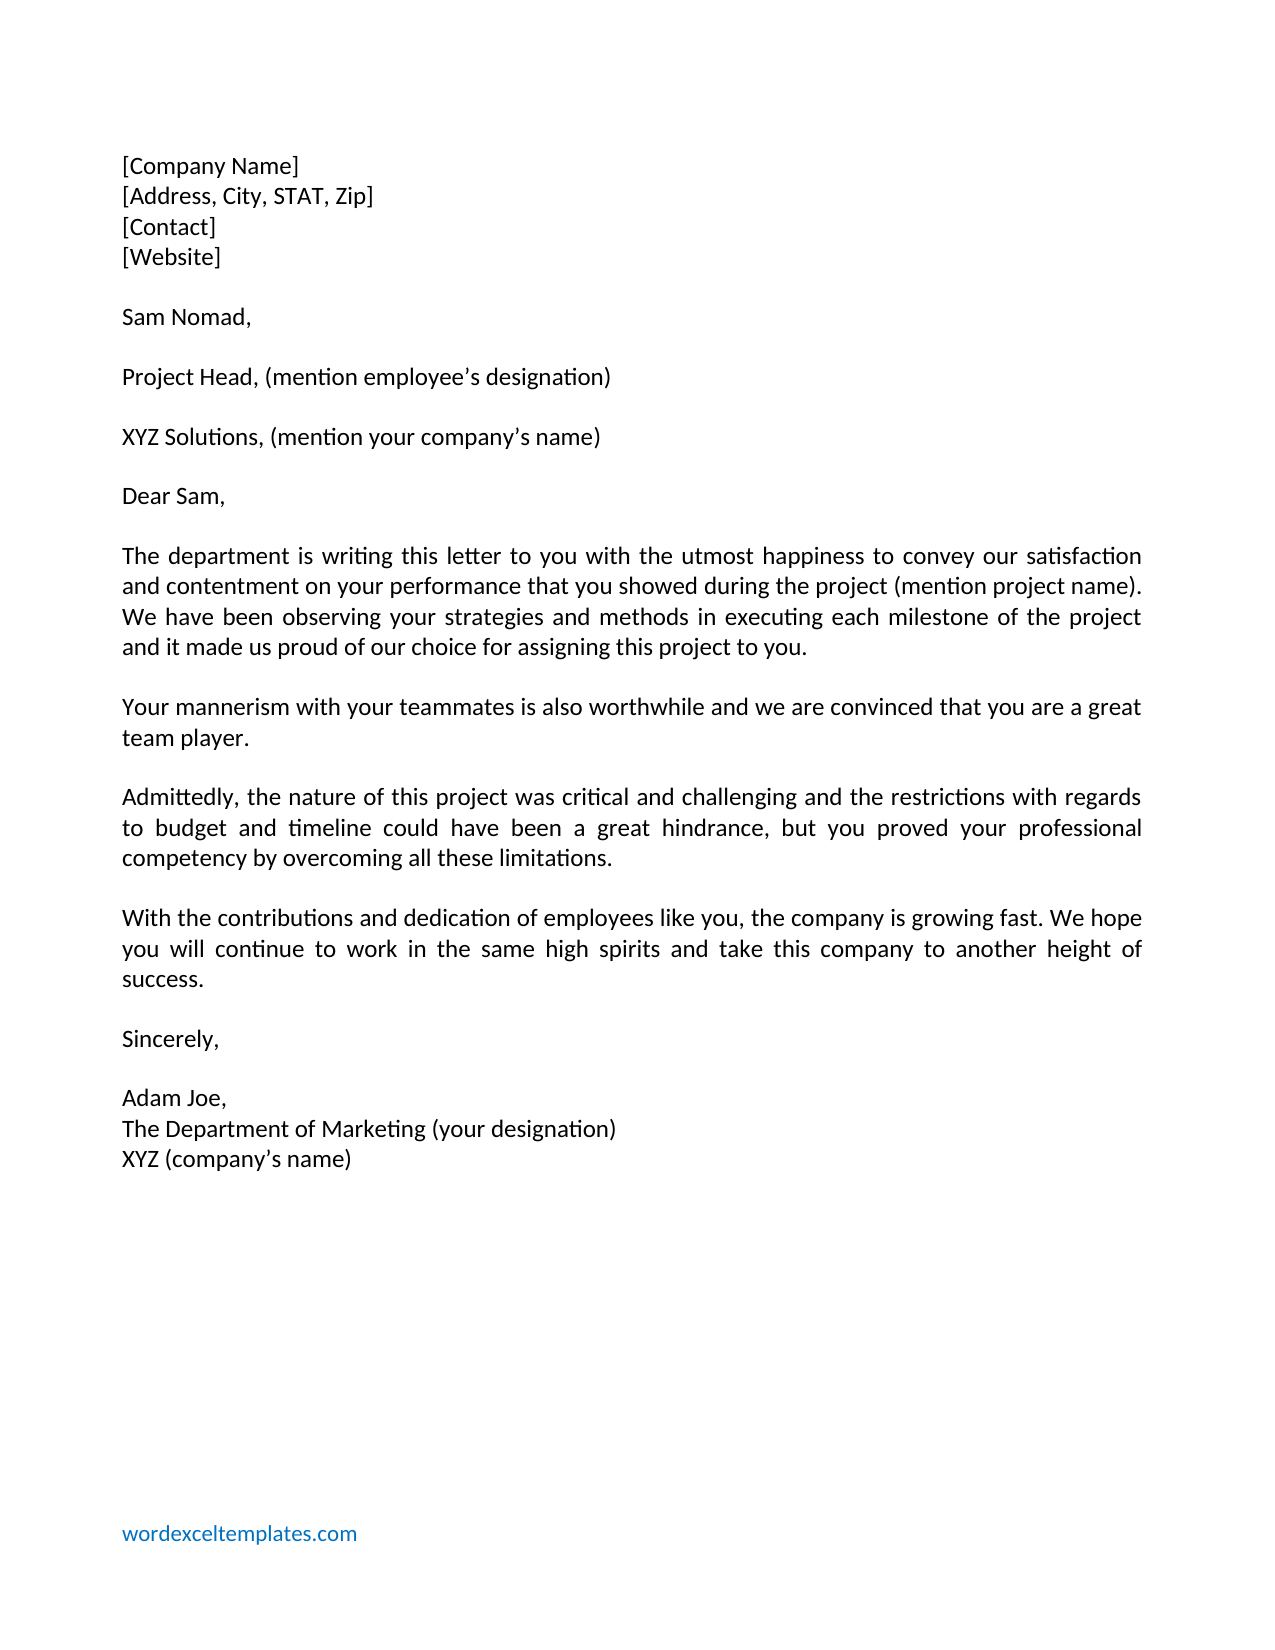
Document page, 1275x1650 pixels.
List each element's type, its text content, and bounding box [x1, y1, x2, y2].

text Your mannerism with your teammates is also worthwhile and we are convinced that you are a great team player. [122, 691, 1144, 752]
text Adam Joe, The Department of Marketing (your designation) XYZ (company’s name) [122, 1083, 1144, 1174]
text The department is writing this letter to you with the utmost happiness to convey our satisfaction and contentment on your performance that you showed during the project (mention project name). We have been observing your strategies and methods in executing each milestone of the project and it made us proud of our choice for assigning this project to you. [122, 540, 1144, 662]
text [Company Name] [Address, City, STAT, Zip] [Contact] [Website] [122, 150, 1144, 272]
text Sam Nomad, [122, 301, 1144, 332]
text XYZ Solutions, (mention your company’s name) [122, 421, 1144, 451]
text With the contributions and dedication of employees like you, the company is growing fast. We hope you will continue to work in the same high spirits and take this company to another height of success. [122, 902, 1144, 994]
text Dear Sam, [122, 480, 1144, 511]
text Sincerely, [122, 1023, 1144, 1053]
text Admittedly, the nature of this project was critical and challenging and the restrictions with regards to budget and timeline could have been a great hindrance, but you proved your professional competency by overcoming all these limitations. [122, 781, 1144, 873]
text Project Head, (mention employee’s designation) [122, 361, 1144, 391]
